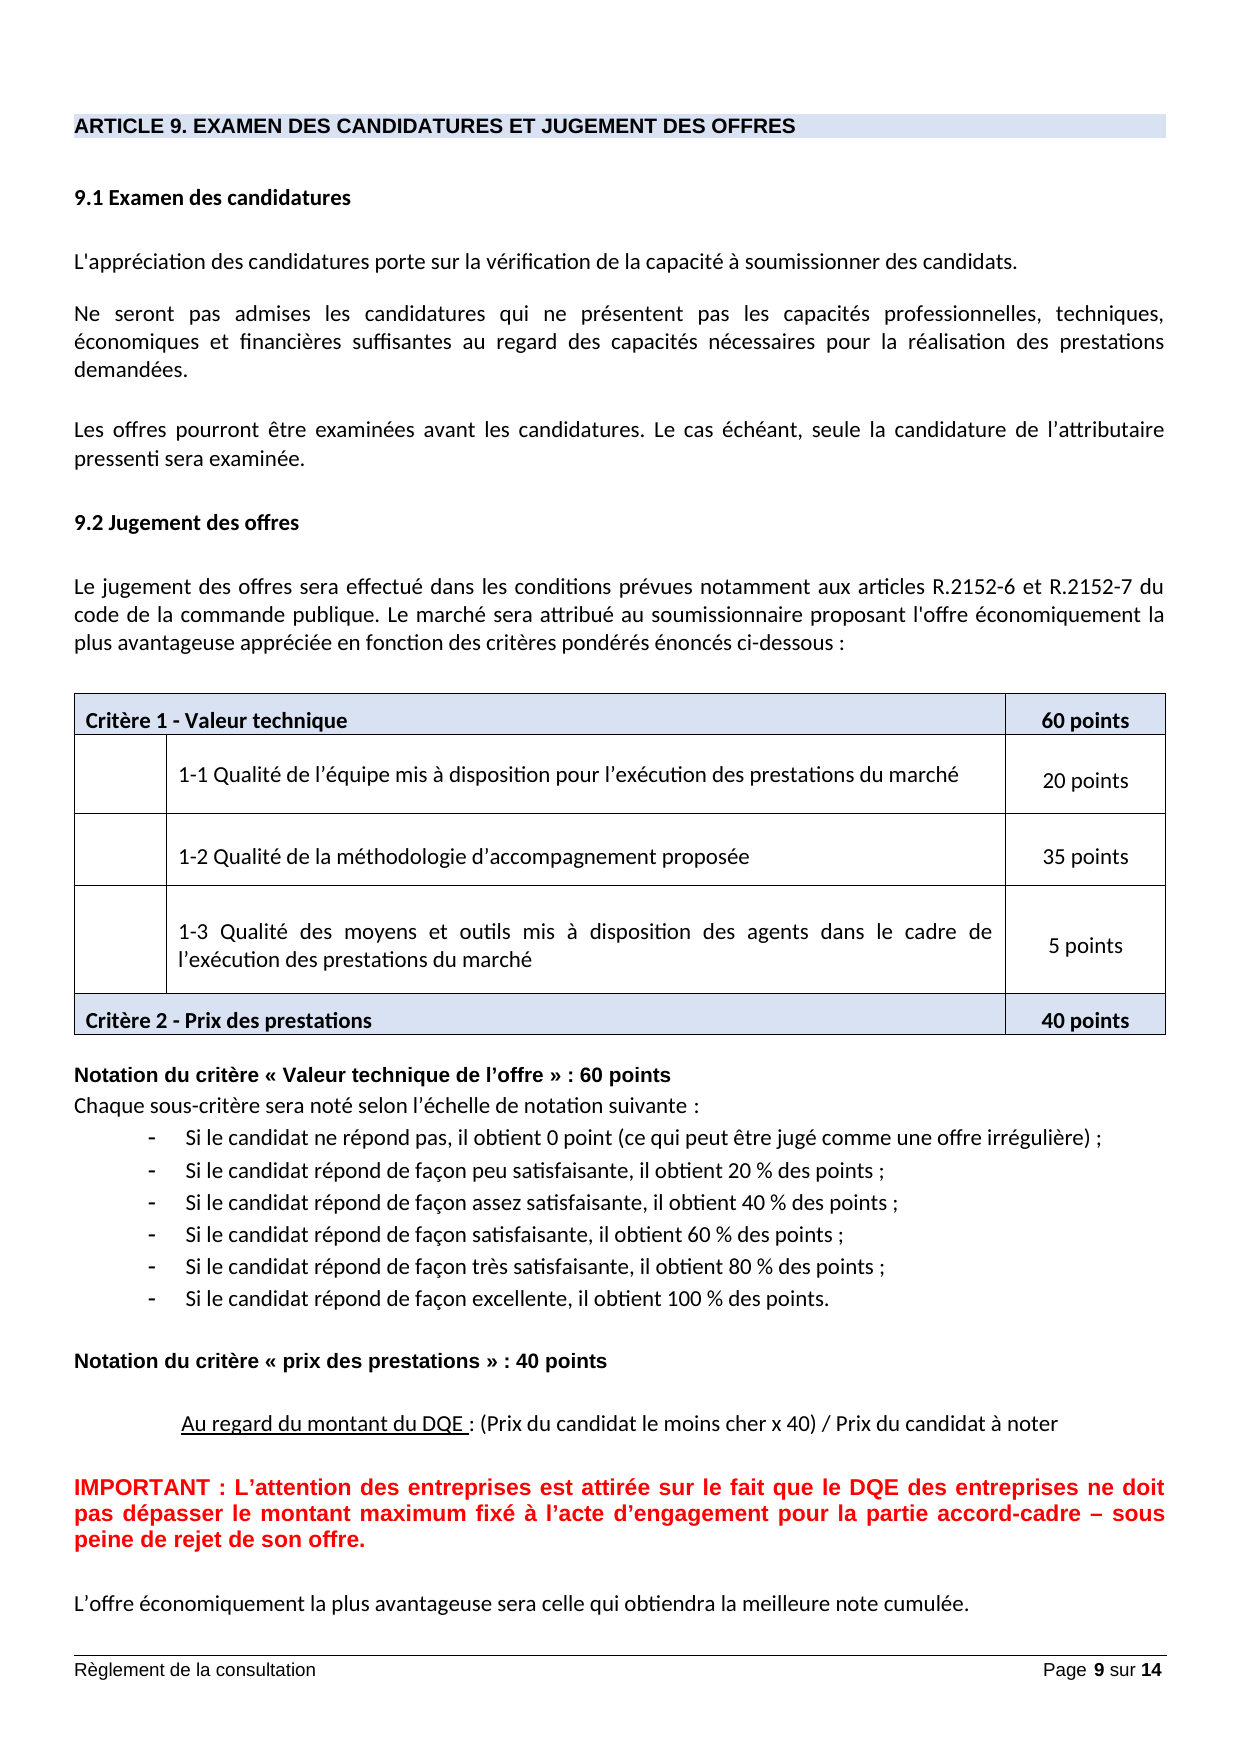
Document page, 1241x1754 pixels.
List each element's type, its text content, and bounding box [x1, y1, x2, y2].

text Notation du critère « prix des prestations » : 40 points [74, 1349, 1166, 1373]
text L’offre économiquement la plus avantageuse sera celle qui obtiendra la meilleure note cumulée. [74, 1589, 1166, 1617]
table_cell 1-1 Qualité de l’équipe mis à disposition pour l’exécution des prestations du marché [167, 735, 1005, 813]
table_cell [75, 735, 166, 813]
table_header 60 points [1006, 694, 1165, 734]
text Notation du critère « Valeur technique de l’offre » : 60 points [74, 1063, 1166, 1087]
list Si le candidat répond de façon très satisfaisante, il obtient 80 % des points ; [148, 1252, 1166, 1280]
table_cell [75, 814, 166, 885]
table_cell 1-2 Qualité de la méthodologie d’accompagnement proposée [167, 814, 1005, 885]
text 9.2 Jugement des offres [74, 508, 1166, 536]
text Chaque sous-critère sera noté selon l’échelle de notation suivante : [74, 1091, 1166, 1119]
text 9.1 Examen des candidatures [74, 183, 1166, 211]
table_header Critère 1 - Valeur technique [75, 694, 1005, 734]
list Si le candidat répond de façon assez satisfaisante, il obtient 40 % des points ; [148, 1188, 1166, 1216]
text L'appréciation des candidatures porte sur la vérification de la capacité à soumissionner des candidats. [74, 247, 1166, 275]
table_cell [75, 886, 166, 992]
list Si le candidat répond de façon satisfaisante, il obtient 60 % des points ; [148, 1220, 1166, 1248]
list Si le candidat répond de façon excellente, il obtient 100 % des points. [148, 1284, 1166, 1312]
text ARTICLE 9. EXAMEN DES CANDIDATURES ET JUGEMENT DES OFFRES [74, 114, 1166, 138]
text Le jugement des offres sera effectué dans les conditions prévues notamment aux articles R.2152-6 et R.2152-7 du code de la commande publique. Le marché sera attribué au soumissionnaire proposant l'offre économiquement la plus avantageuse appréciée en fonction des critères pondérés énoncés ci-dessous : [74, 572, 1166, 656]
list Si le candidat ne répond pas, il obtient 0 point (ce qui peut être jugé comme une offre irrégulière) ; [148, 1123, 1166, 1152]
text Les offres pourront être examinées avant les candidatures. Le cas échéant, seule la candidature de l’attributaire pressenti sera examinée. [74, 416, 1166, 472]
text Au regard du montant du DQE : (Prix du candidat le moins cher x 40) / Prix du candidat à noter [74, 1409, 1166, 1437]
table_cell 20 points [1006, 735, 1165, 813]
text Ne seront pas admises les candidatures qui ne présentent pas les capacités professionnelles, techniques, économiques et financières suffisantes au regard des capacités nécessaires pour la réalisation des prestations demandées. [74, 299, 1166, 383]
table_cell 40 points [1006, 994, 1165, 1034]
table_cell 5 points [1006, 886, 1165, 992]
list Si le candidat répond de façon peu satisfaisante, il obtient 20 % des points ; [148, 1156, 1166, 1184]
text IMPORTANT : L’attention des entreprises est attirée sur le fait que le DQE des entreprises ne doit pas dépasser le montant maximum fixé à l’acte d’engagement pour la partie accord-cadre – sous peine de rejet de son offre. [74, 1473, 1166, 1553]
table_cell 1-3 Qualité des moyens et outils mis à disposition des agents dans le cadre de l’exécution des prestations du marché [167, 886, 1005, 992]
table_cell 35 points [1006, 814, 1165, 885]
table_cell Critère 2 - Prix des prestations [75, 994, 1005, 1034]
